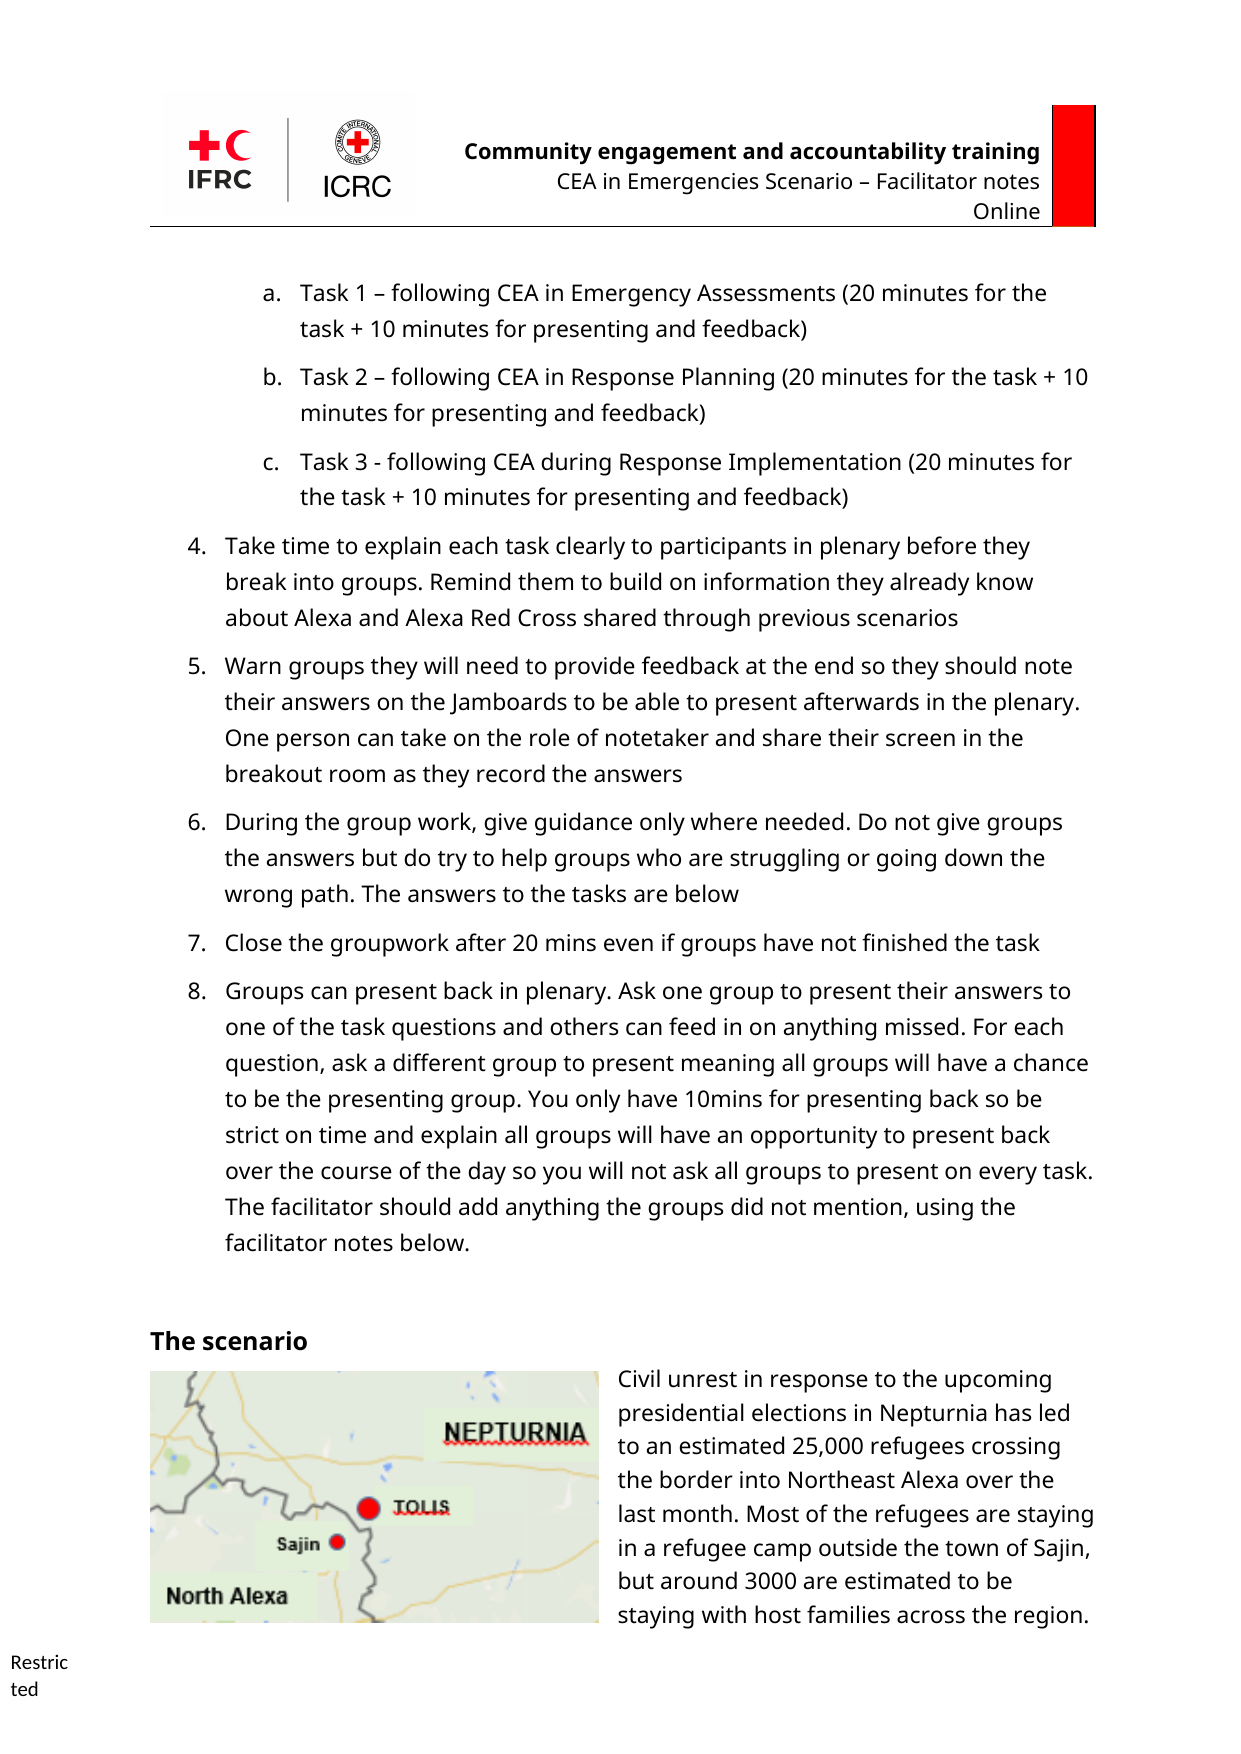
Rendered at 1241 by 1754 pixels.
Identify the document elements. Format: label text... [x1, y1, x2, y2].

list Groups can present back in plenary. Ask one group to present their answers to one of the task questions and others can feed in on anything missed. For each question, ask a different group to present meaning all groups will have a chance to be the presenting group. You only have 10mins for presenting back so be strict on time and explain all groups will have an opportunity to present back over the course of the day so you will not ask all groups to present on every task. The facilitator should add anything the groups did not mention, using the facilitator notes below. [187, 975, 1095, 1258]
list Take time to explain each task clearly to participants in plenary before they break into groups. Remind them to build on information they already know about Alexa and Alexa Red Cross shared through previous scenarios [187, 530, 1095, 633]
list Task 2 – following CEA in Response Planning (20 minutes for the task + 10 minutes for presenting and feedback) [262, 361, 1095, 428]
text The scenario [150, 1323, 1095, 1358]
picture [162, 91, 416, 216]
list During the group work, give guidance only where needed. Do not give groups the answers but do try to help groups who are struggling or going down the wrong path. The answers to the tasks are below [187, 806, 1095, 909]
list Close the groupwork after 20 mins even if groups have not finished the task [187, 927, 1095, 958]
list Warn groups they will need to provide feedback at the end so they should note their answers on the Jamboards to be able to present afterwards in the plenary. One person can take on the role of notetaker and share their screen in the breakout room as they record the answers [187, 650, 1095, 789]
list Task 1 – following CEA in Emergency Assessments (20 minutes for the task + 10 minutes for presenting and feedback) [262, 277, 1095, 344]
picture [150, 1371, 599, 1623]
list Task 3 - following CEA during Response Implementation (20 minutes for the task + 10 minutes for presenting and feedback) [262, 445, 1095, 513]
